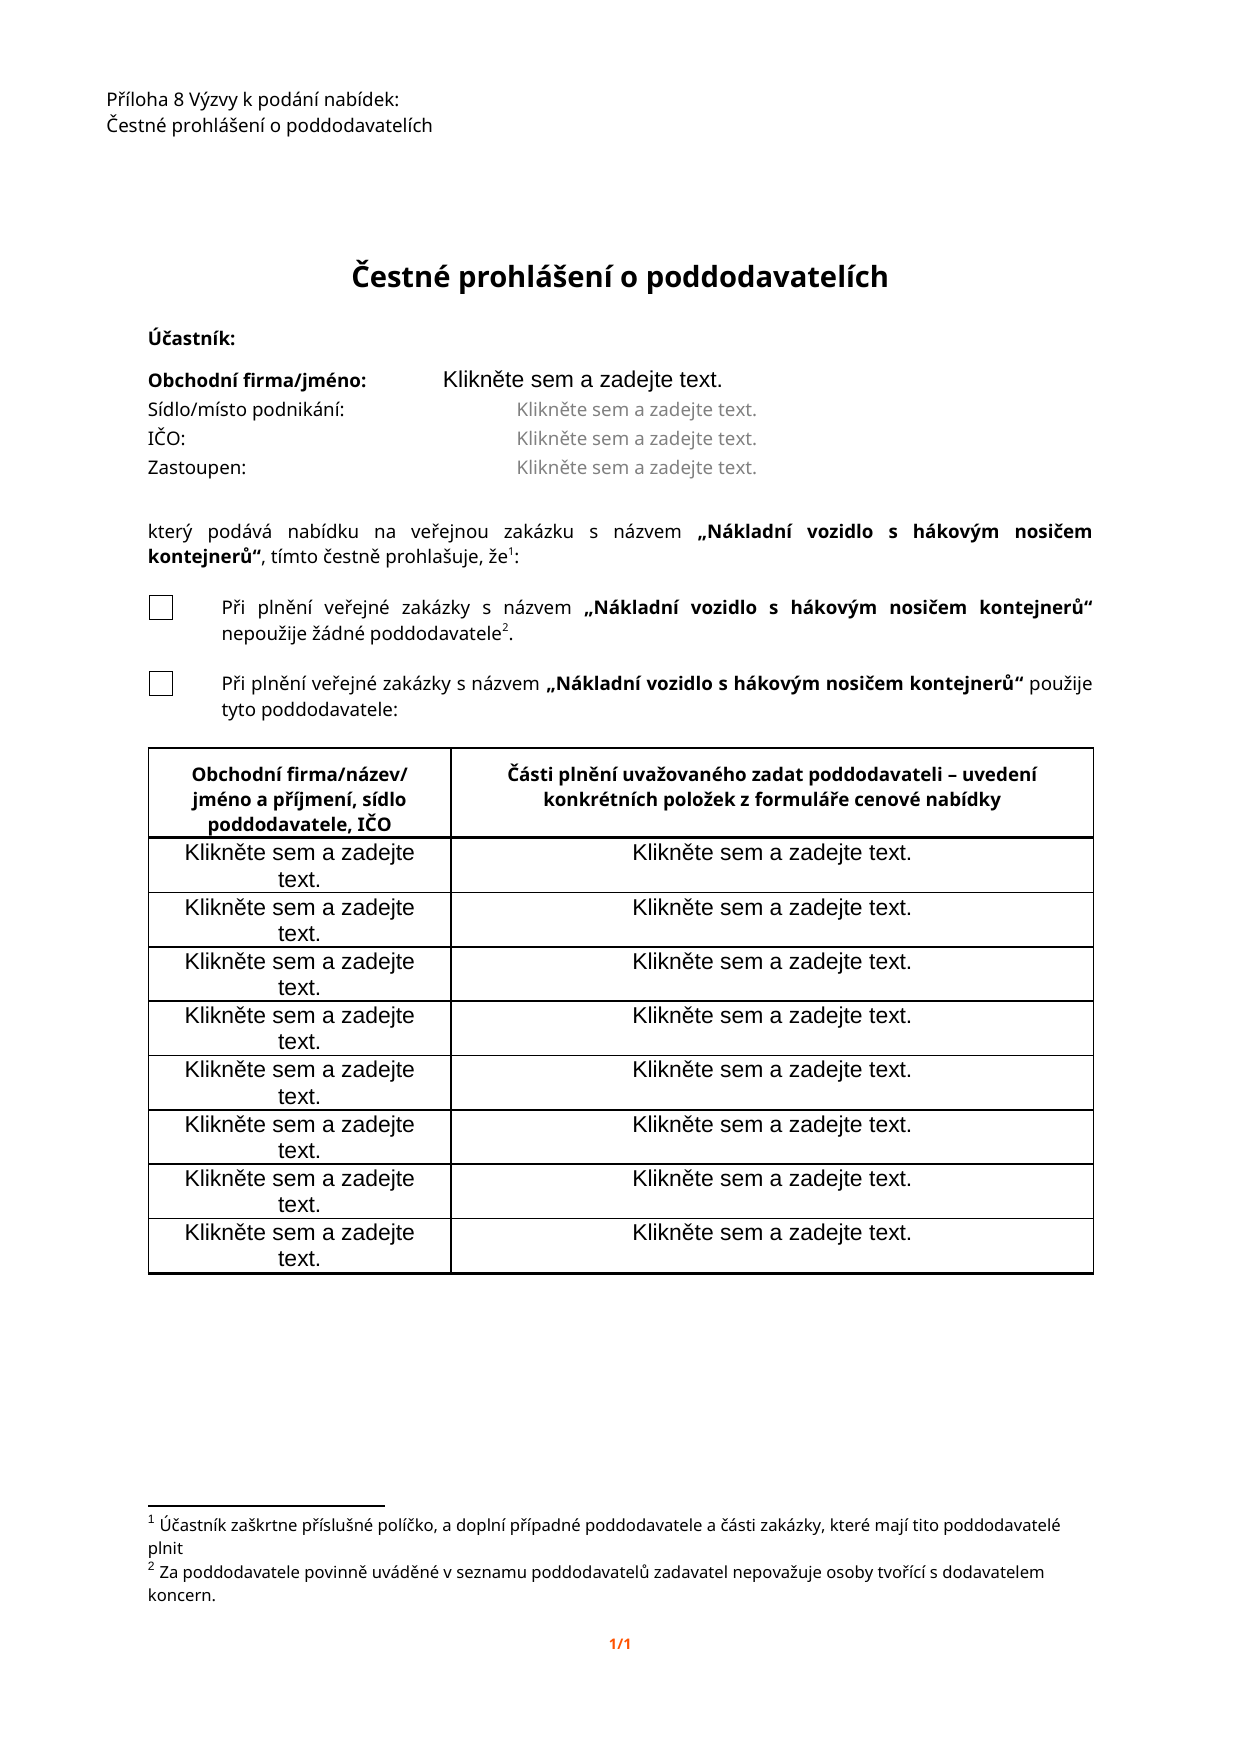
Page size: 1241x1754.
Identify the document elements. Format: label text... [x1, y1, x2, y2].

title Čestné prohlášení o poddodavatelích [148, 256, 1093, 296]
text Obchodní firma/jméno: [148, 364, 1093, 393]
text Zastoupen: [148, 451, 1093, 480]
text IČO: [148, 422, 1093, 451]
text Při plnění veřejné zakázky s názvem „Nákladní vozidlo s hákovým nosičem kontejnerů“ použije tyto poddodavatele: [148, 670, 1093, 721]
table_header Obchodní firma/název/ jméno a příjmení, sídlo poddodavatele, IČO [149, 749, 450, 836]
text Při plnění veřejné zakázky s názvem „Nákladní vozidlo s hákovým nosičem kontejnerů“ nepoužije žádné poddodavatele. [148, 594, 1093, 645]
text který podává nabídku na veřejnou zakázku s názvem „Nákladní vozidlo s hákovým nosičem kontejnerů“, tímto čestně prohlašuje, že: [148, 518, 1093, 569]
table_header Části plnění uvažovaného zadat poddodavateli – uvedení konkrétních položek z formuláře cenové nabídky [452, 749, 1093, 836]
text Účastník: [148, 321, 1093, 352]
text Sídlo/místo podnikání: [148, 393, 1093, 422]
